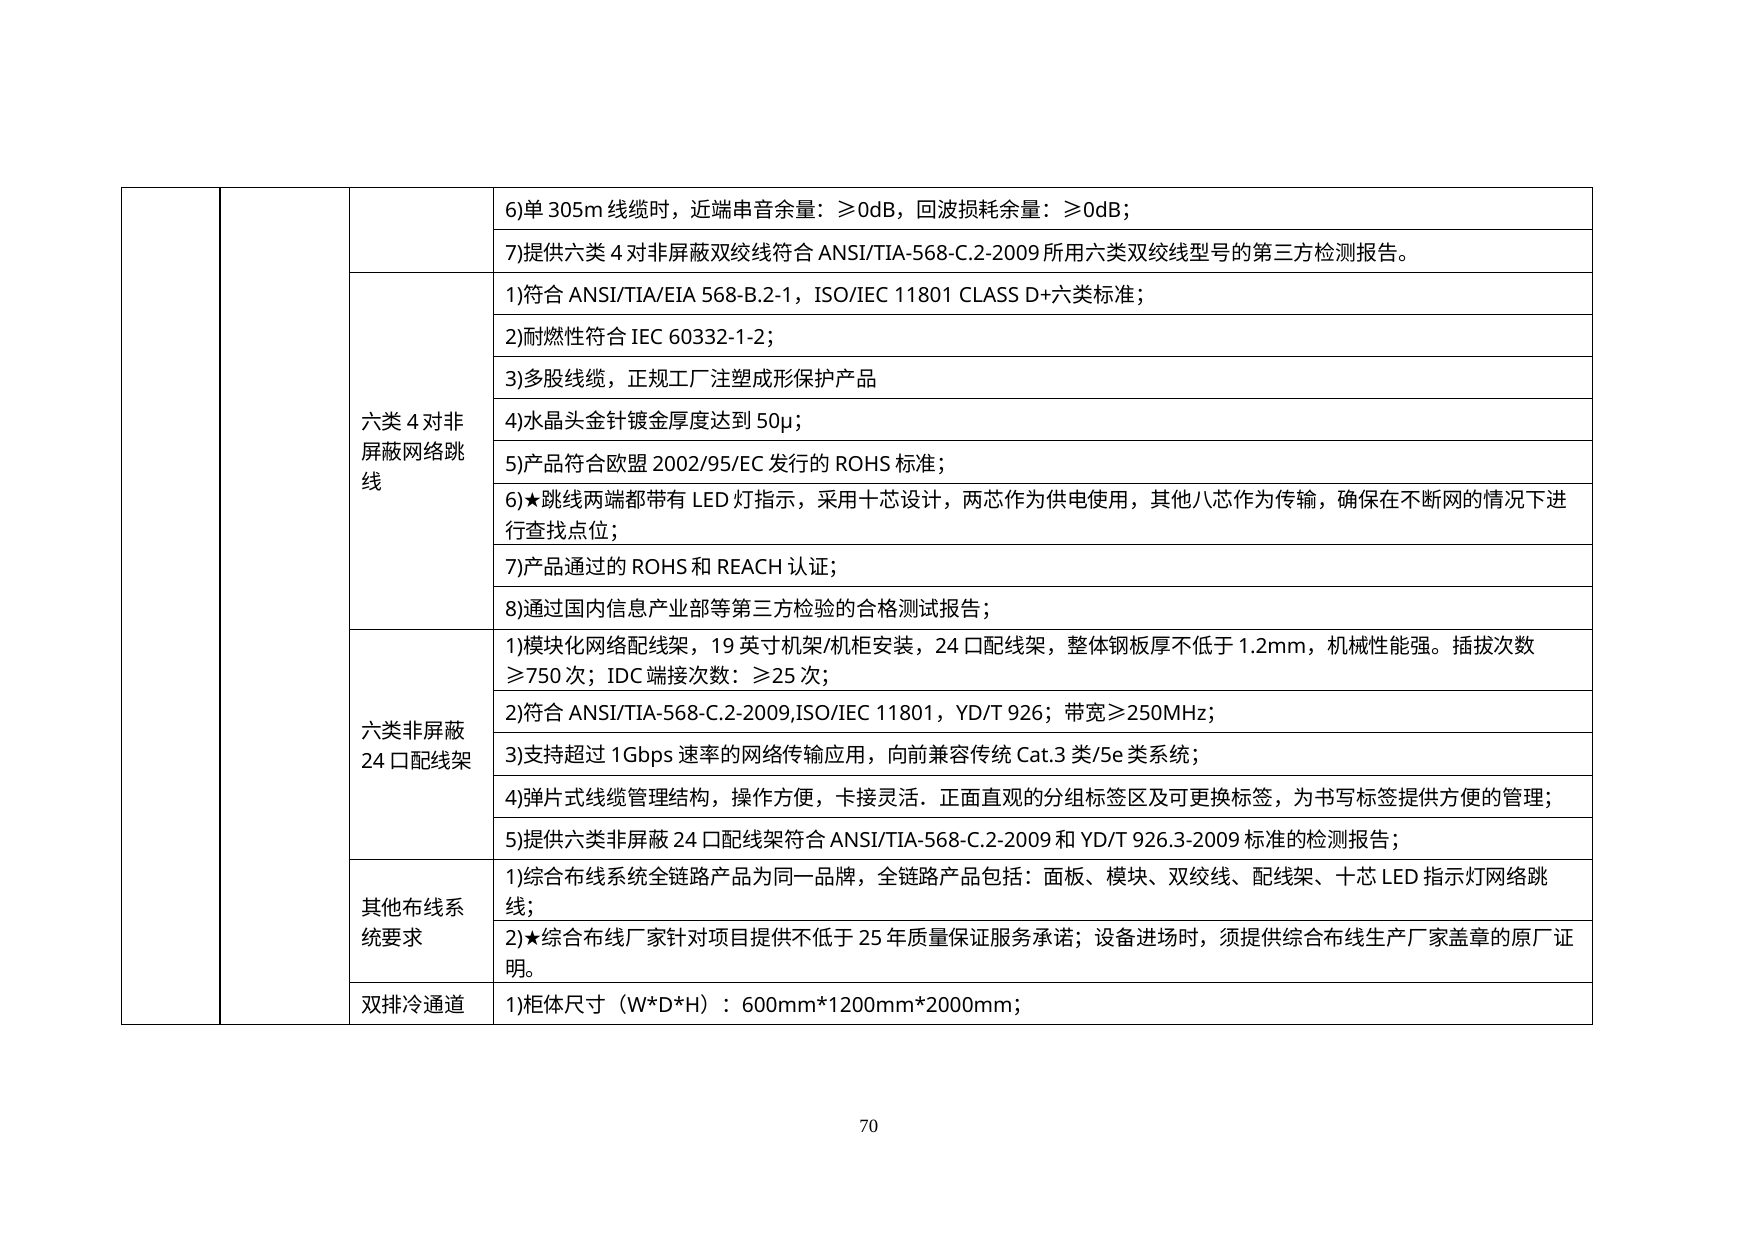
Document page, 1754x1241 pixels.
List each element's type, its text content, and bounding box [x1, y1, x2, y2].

table_cell 双排冷通道服务器机柜 [350, 983, 493, 1024]
table_cell 其他布线系统要求 [350, 860, 493, 982]
table_cell 2)符合ANSI/TIA-568-C.2-2009,ISO/IEC 11801，YD/T 926；带宽≥250MHz； [494, 691, 1592, 732]
table_cell 2)★综合布线厂家针对项目提供不低于25年质量保证服务承诺；设备进场时，须提供综合布线生产厂家盖章的原厂证明。 [494, 921, 1592, 982]
table_cell 8)通过国内信息产业部等第三方检验的合格测试报告； [494, 587, 1592, 628]
table_cell 5)提供六类非屏蔽24口配线架符合ANSI/TIA-568-C.2-2009和YD/T 926.3-2009标准的检测报告； [494, 818, 1592, 859]
table_cell 1)符合ANSI/TIA/EIA 568-B.2-1，ISO/IEC 11801 CLASS D+六类标准； [494, 273, 1592, 314]
table_cell 5)产品符合欧盟2002/95/EC发行的ROHS标准； [494, 441, 1592, 482]
table_cell 2)耐燃性符合IEC 60332-1-2； [494, 315, 1592, 356]
table_cell 4)弹片式线缆管理结构，操作方便，卡接灵活．正面直观的分组标签区及可更换标签，为书写标签提供方便的管理； [494, 776, 1592, 817]
table_cell 7)产品通过的ROHS和REACH认证； [494, 545, 1592, 586]
table_cell 7)提供六类4对非屏蔽双绞线符合ANSI/TIA-568-C.2-2009所用六类双绞线型号的第三方检测报告。 [494, 230, 1592, 272]
table_cell 1)模块化网络配线架，19 英寸机架/机柜安装，24口配线架，整体钢板厚不低于1.2mm，机械性能强。插拔次数≥750次；IDC端接次数：≥25次； [494, 630, 1592, 690]
table_cell 1)综合布线系统全链路产品为同一品牌，全链路产品包括：面板、模块、双绞线、配线架、十芯LED指示灯网络跳线； [494, 860, 1592, 920]
table_cell 6)★跳线两端都带有LED灯指示，采用十芯设计，两芯作为供电使用，其他八芯作为传输，确保在不断网的情况下进行查找点位； [494, 484, 1592, 544]
table_cell 六类4对非屏蔽网络跳线 [350, 273, 493, 628]
table_cell 6)单305m线缆时，近端串音余量：≥0dB，回波损耗余量：≥0dB； [494, 188, 1592, 229]
table_cell 六类非屏蔽24口配线架 [350, 630, 493, 859]
table_cell 3)支持超过1Gbps 速率的网络传输应用，向前兼容传统Cat.3 类/5e类系统； [494, 733, 1592, 774]
table_cell 3)多股线缆，正规工厂注塑成形保护产品 [494, 357, 1592, 398]
table_cell 1)柜体尺寸（W*D*H）：600mm*1200mm*2000mm； [494, 983, 1592, 1024]
table_cell 4)水晶头金针镀金厚度达到50μ； [494, 399, 1592, 440]
